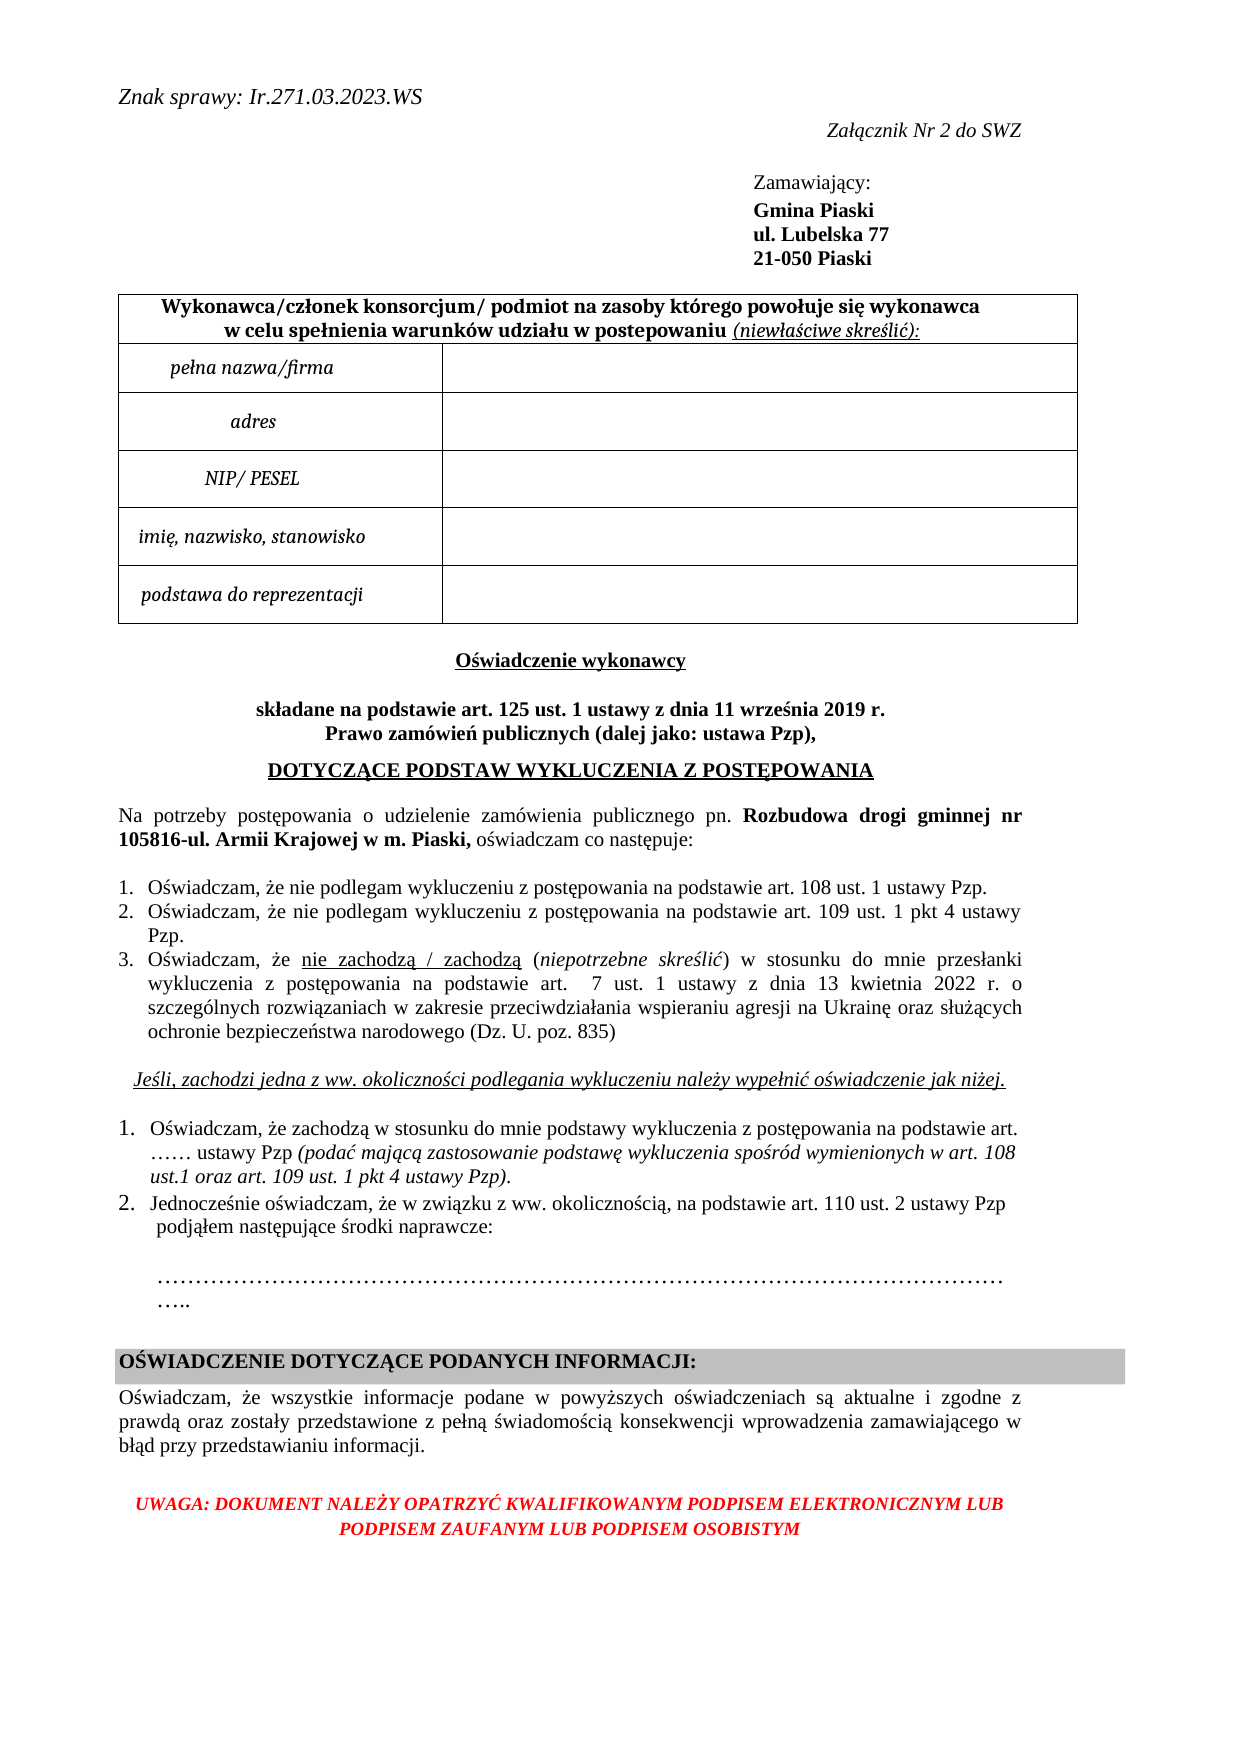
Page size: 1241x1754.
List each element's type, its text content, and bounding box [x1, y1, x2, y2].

text OŚWIADCZENIE DOTYCZĄCE PODANYCH INFORMACJI: [119, 1349, 1023, 1373]
list Oświadczam, że nie podlegam wykluczeniu z postępowania na podstawie art. 109 ust. 1 pkt 4 ustawy Pzp. [118, 899, 1023, 947]
text Oświadczenie wykonawcy [118, 648, 1023, 672]
text Zamawiający: [753, 170, 1023, 194]
table_cell [443, 393, 1077, 449]
table_cell podstawa do reprezentacji [119, 566, 442, 623]
list Oświadczam, że zachodzą w stosunku do mnie podstawy wykluczenia z postępowania na podstawie art. …… ustawy Pzp (podać mającą zastosowanie podstawę wykluczenia spośród wymienionych w art. 108 ust.1 oraz art. 109 ust. 1 pkt 4 ustawy Pzp). [118, 1114, 1023, 1188]
table_cell [443, 566, 1077, 623]
table_cell adres [119, 393, 442, 449]
text Gmina Piaski [753, 197, 1023, 222]
table_cell [443, 508, 1077, 565]
list Oświadczam, że nie podlegam wykluczeniu z postępowania na podstawie art. 108 ust. 1 ustawy Pzp. [118, 875, 1023, 899]
table_cell NIP/ PESEL [119, 451, 442, 507]
table_header Wykonawca/członek konsorcjum/ podmiot na zasoby którego powołuje się wykonawca w celu spełnienia warunków udziału w postepowaniu (niewłaściwe skreślić): [119, 295, 1077, 343]
text 21-050 Piaski [119, 246, 1023, 270]
list Jednocześnie oświadczam, że w związku z ww. okolicznością, na podstawie art. 110 ust. 2 ustawy Pzp podjąłem następujące środki naprawcze: [118, 1191, 1023, 1238]
text składane na podstawie art. 125 ust. 1 ustawy z dnia 11 września 2019 r. [118, 697, 1023, 721]
list Oświadczam, że nie zachodzą / zachodzą (niepotrzebne skreślić) w stosunku do mnie przesłanki wykluczenia z postępowania na podstawie art. 7 ust. 1 ustawy z dnia 13 kwietnia 2022 r. o szczególnych rozwiązaniach w zakresie przeciwdziałania wspieraniu agresji na Ukrainę oraz służących ochronie bezpieczeństwa narodowego (Dz. U. poz. 835) [118, 947, 1023, 1043]
text Jeśli, zachodzi jedna z ww. okoliczności podlegania wykluczeniu należy wypełnić oświadczenie jak niżej. [118, 1067, 1023, 1091]
text UWAGA: DOKUMENT NALEŻY OPATRZYĆ KWALIFIKOWANYM PODPISEM ELEKTRONICZNYM LUB PODPISEM ZAUFANYM LUB PODPISEM OSOBISTYM [118, 1493, 1023, 1539]
table_cell [443, 451, 1077, 507]
text Oświadczam, że wszystkie informacje podane w powyższych oświadczeniach są aktualne i zgodne z prawdą oraz zostały przedstawione z pełną świadomością konsekwencji wprowadzenia zamawiającego w błąd przy przedstawianiu informacji. [119, 1386, 1023, 1457]
text Prawo zamówień publicznych (dalej jako: ustawa Pzp), [118, 721, 1023, 745]
table_cell pełna nazwa/firma [119, 344, 442, 392]
text Załącznik Nr 2 do SWZ [118, 118, 1023, 142]
table_cell imię, nazwisko, stanowisko [119, 508, 442, 565]
text Na potrzeby postępowania o udzielenie zamówienia publicznego pn. Rozbudowa drogi gminnej nr 105816-ul. Armii Krajowej w m. Piaski, oświadczam co następuje: [118, 802, 1023, 851]
text DOTYCZĄCE PODSTAW WYKLUCZENIA Z POSTĘPOWANIA [118, 758, 1023, 782]
text …………………………………………………………………………………………………….. [156, 1264, 1023, 1313]
table_cell [443, 344, 1077, 392]
text ul. Lubelska 77 [753, 222, 1023, 246]
